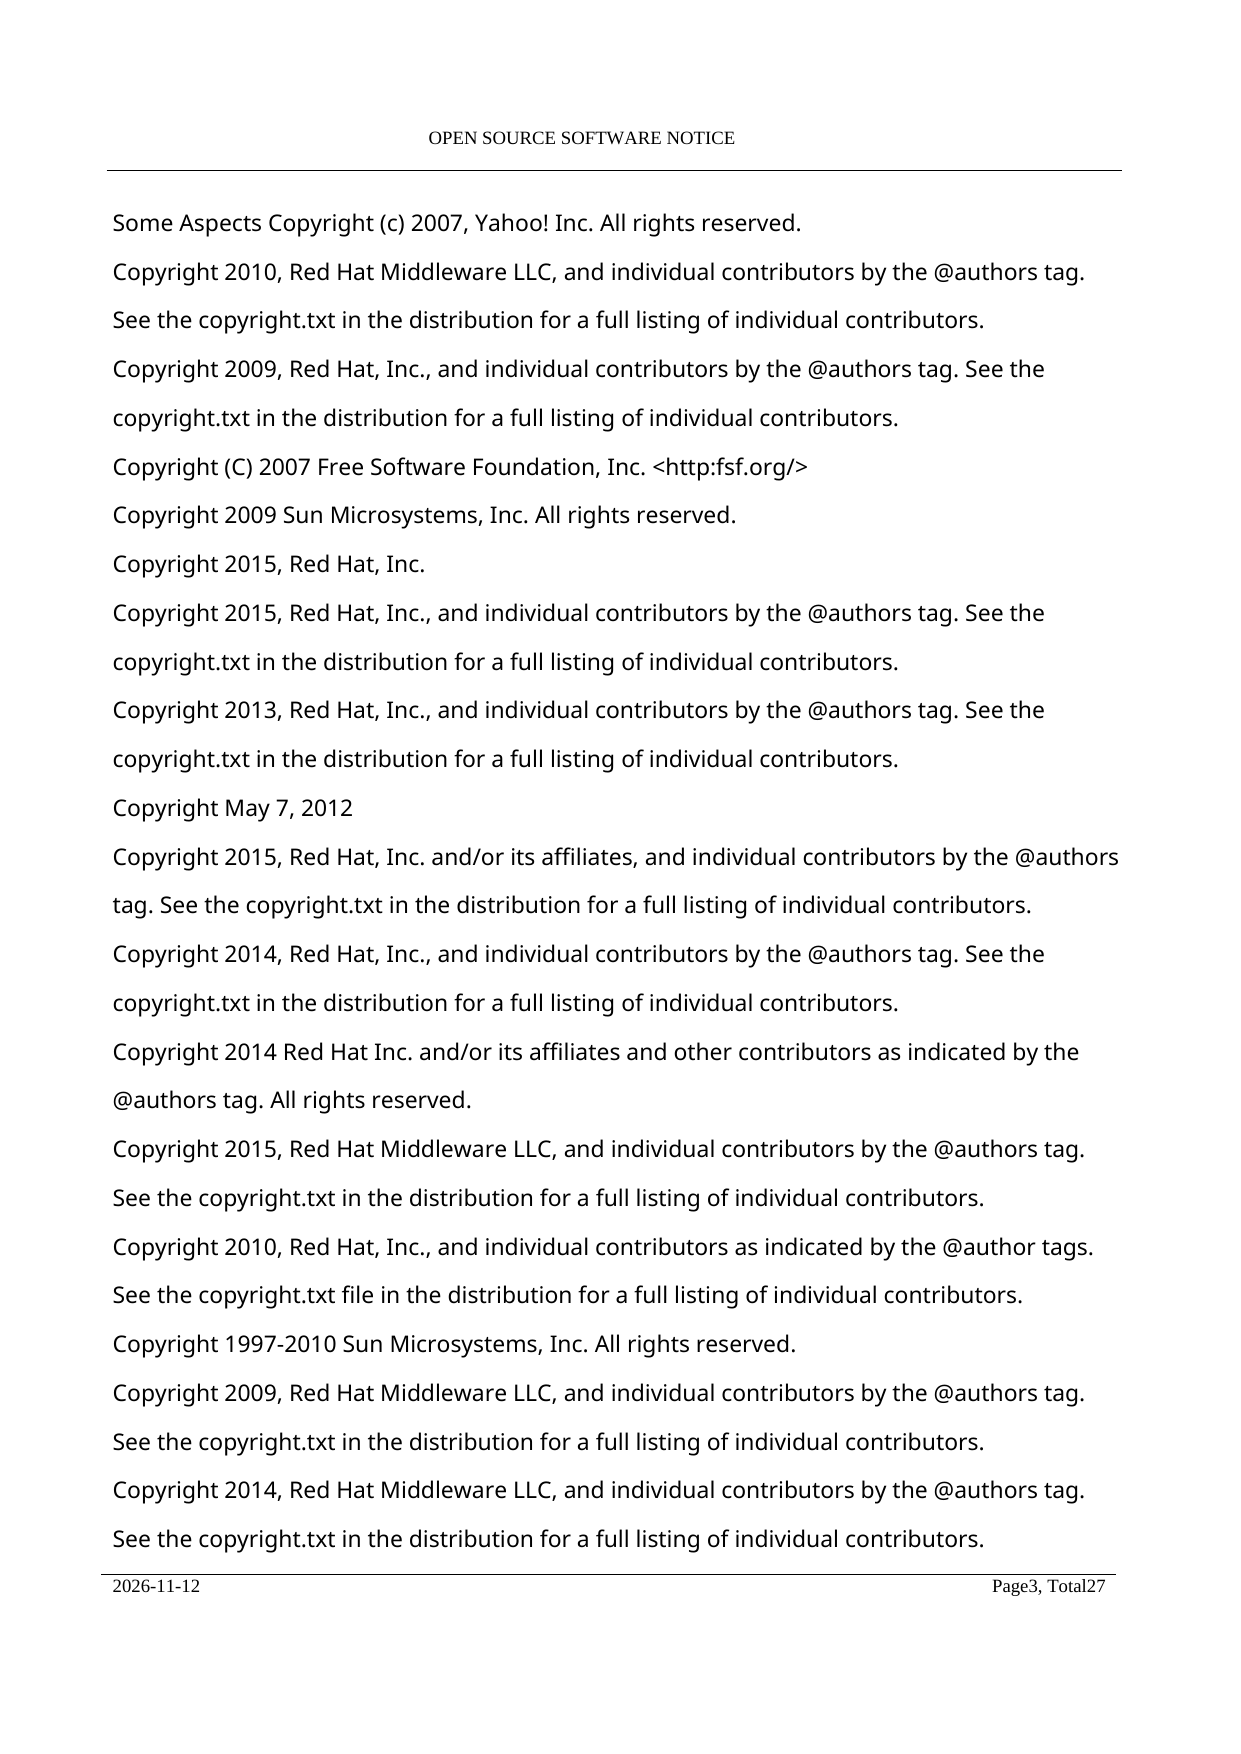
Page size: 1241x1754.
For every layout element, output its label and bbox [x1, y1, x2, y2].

text [112, 206, 1128, 1555]
